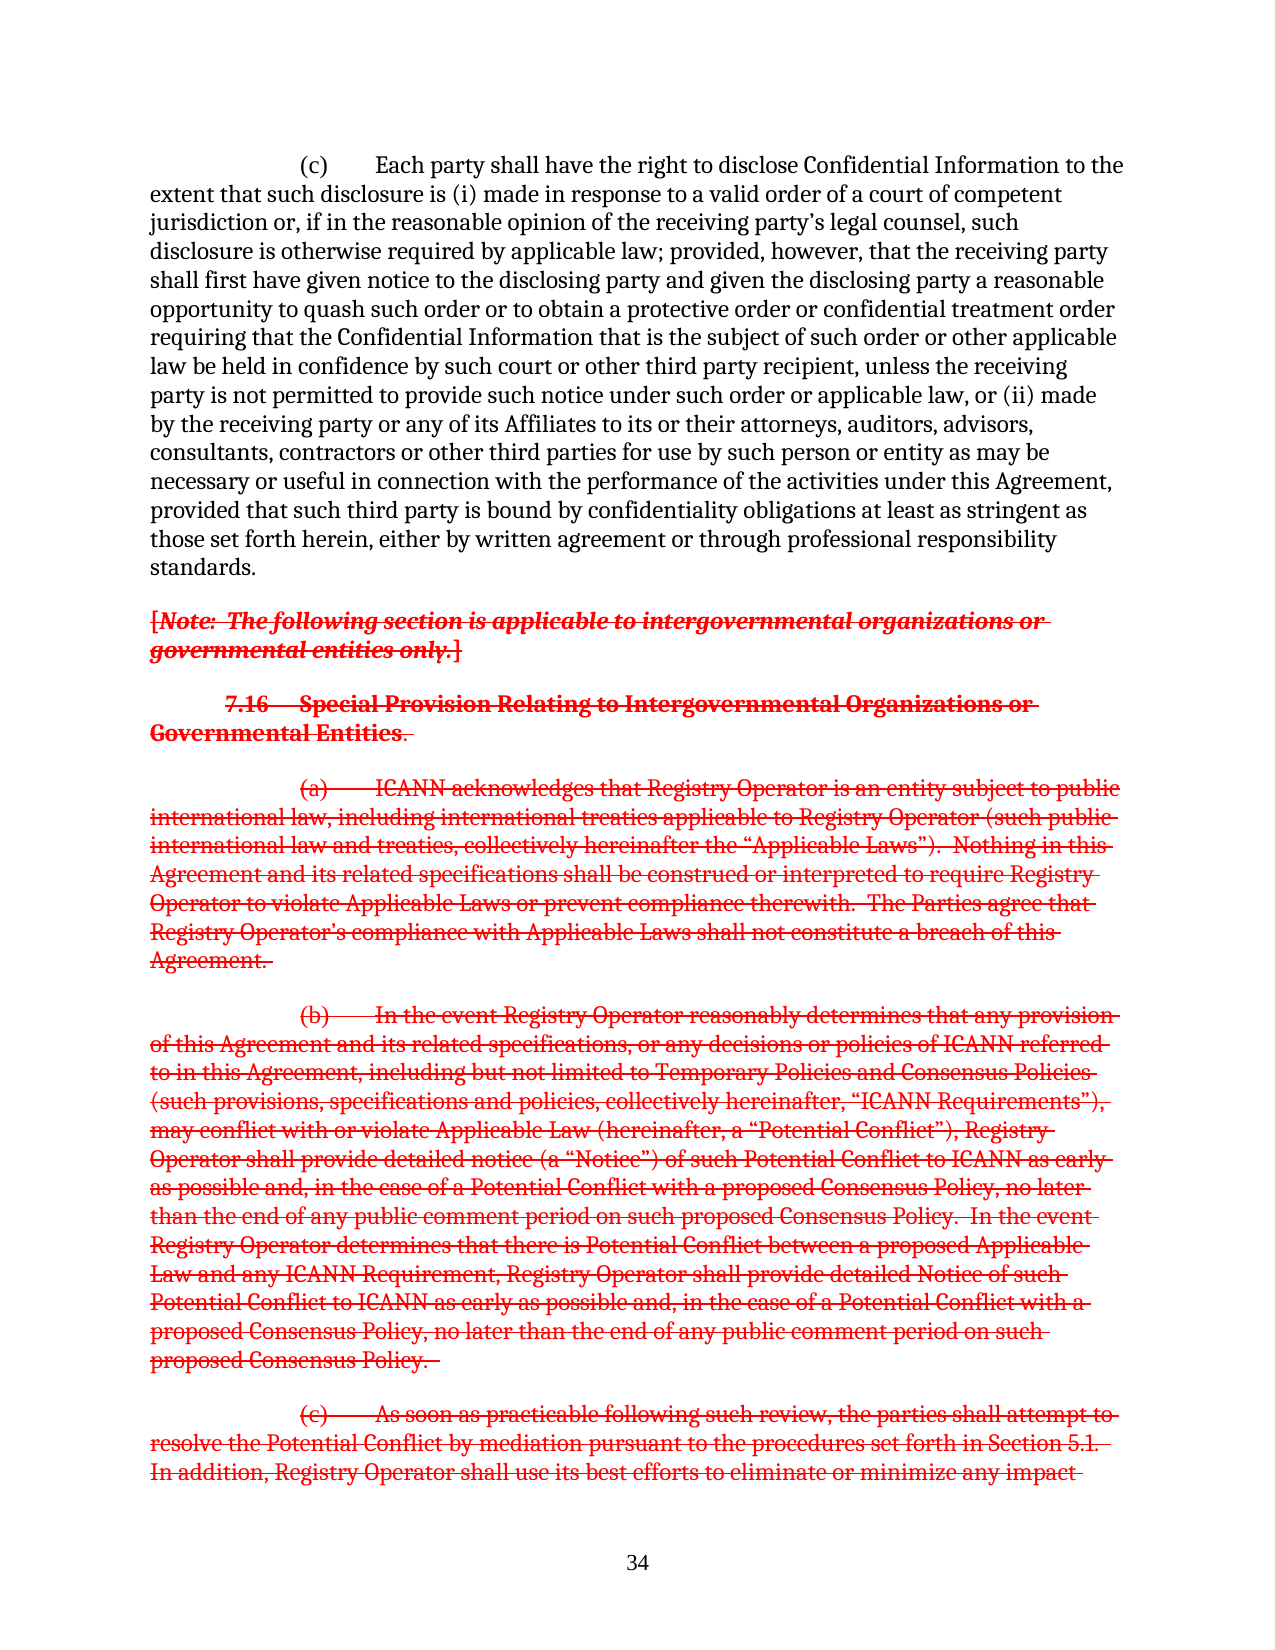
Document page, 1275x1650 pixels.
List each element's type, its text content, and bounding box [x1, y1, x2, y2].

list 7.16 Special Provision Relating to Intergovernmental Organizations or Governmental Entities. [150, 689, 1125, 748]
text Each party shall have the right to disclose Confidential Information to the extent that such disclosure is (i) made in response to a valid order of a court of competent jurisdiction or, if in the reasonable opinion of the receiving party’s legal counsel, such disclosure is otherwise required by applicable law; provided, however, that the receiving party shall first have given notice to the disclosing party and given the disclosing party a reasonable opportunity to quash such order or to obtain a protective order or confidential treatment order requiring that the Confidential Information that is the subject of such order or other applicable law be held in confidence by such court or other third party recipient, unless the receiving party is not permitted to provide such notice under such order or applicable law, or (ii) made by the receiving party or any of its Affiliates to its or their attorneys, auditors, advisors, consultants, contractors or other third parties for use by such person or entity as may be necessary or useful in connection with the performance of the activities under this Agreement, provided that such third party is bound by confidentiality obligations at least as stringent as those set forth herein, either by written agreement or through professional responsibility standards. [150, 150, 1125, 582]
text [Note: The following section is applicable to intergovernmental organizations or governmental entities only.] [150, 607, 1125, 664]
list (b) In the event Registry Operator reasonably determines that any provision of this Agreement and its related specifications, or any decisions or policies of ICANN referred to in this Agreement, including but not limited to Temporary Policies and Consensus Policies (such provisions, specifications and policies, collectively hereinafter, “ICANN Requirements”), may conflict with or violate Applicable Law (hereinafter, a “Potential Conflict”), Registry Operator shall provide detailed notice (a “Notice”) of such Potential Conflict to ICANN as early as possible and, in the case of a Potential Conflict with a proposed Consensus Policy, no later than the end of any public comment period on such proposed Consensus Policy. In the event Registry Operator determines that there is Potential Conflict between a proposed Applicable Law and any ICANN Requirement, Registry Operator shall provide detailed Notice of such Potential Conflict to ICANN as early as possible and, in the case of a Potential Conflict with a proposed Consensus Policy, no later than the end of any public comment period on such proposed Consensus Policy. [150, 1000, 1125, 1374]
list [150, 1399, 1125, 1487]
list (a) ICANN acknowledges that Registry Operator is an entity subject to public international law, including international treaties applicable to Registry Operator (such public international law and treaties, collectively hereinafter the “Applicable Laws”). Nothing in this Agreement and its related specifications shall be construed or interpreted to require Registry Operator to violate Applicable Laws or prevent compliance therewith. The Parties agree that Registry Operator’s compliance with Applicable Laws shall not constitute a breach of this Agreement. [150, 773, 1125, 975]
